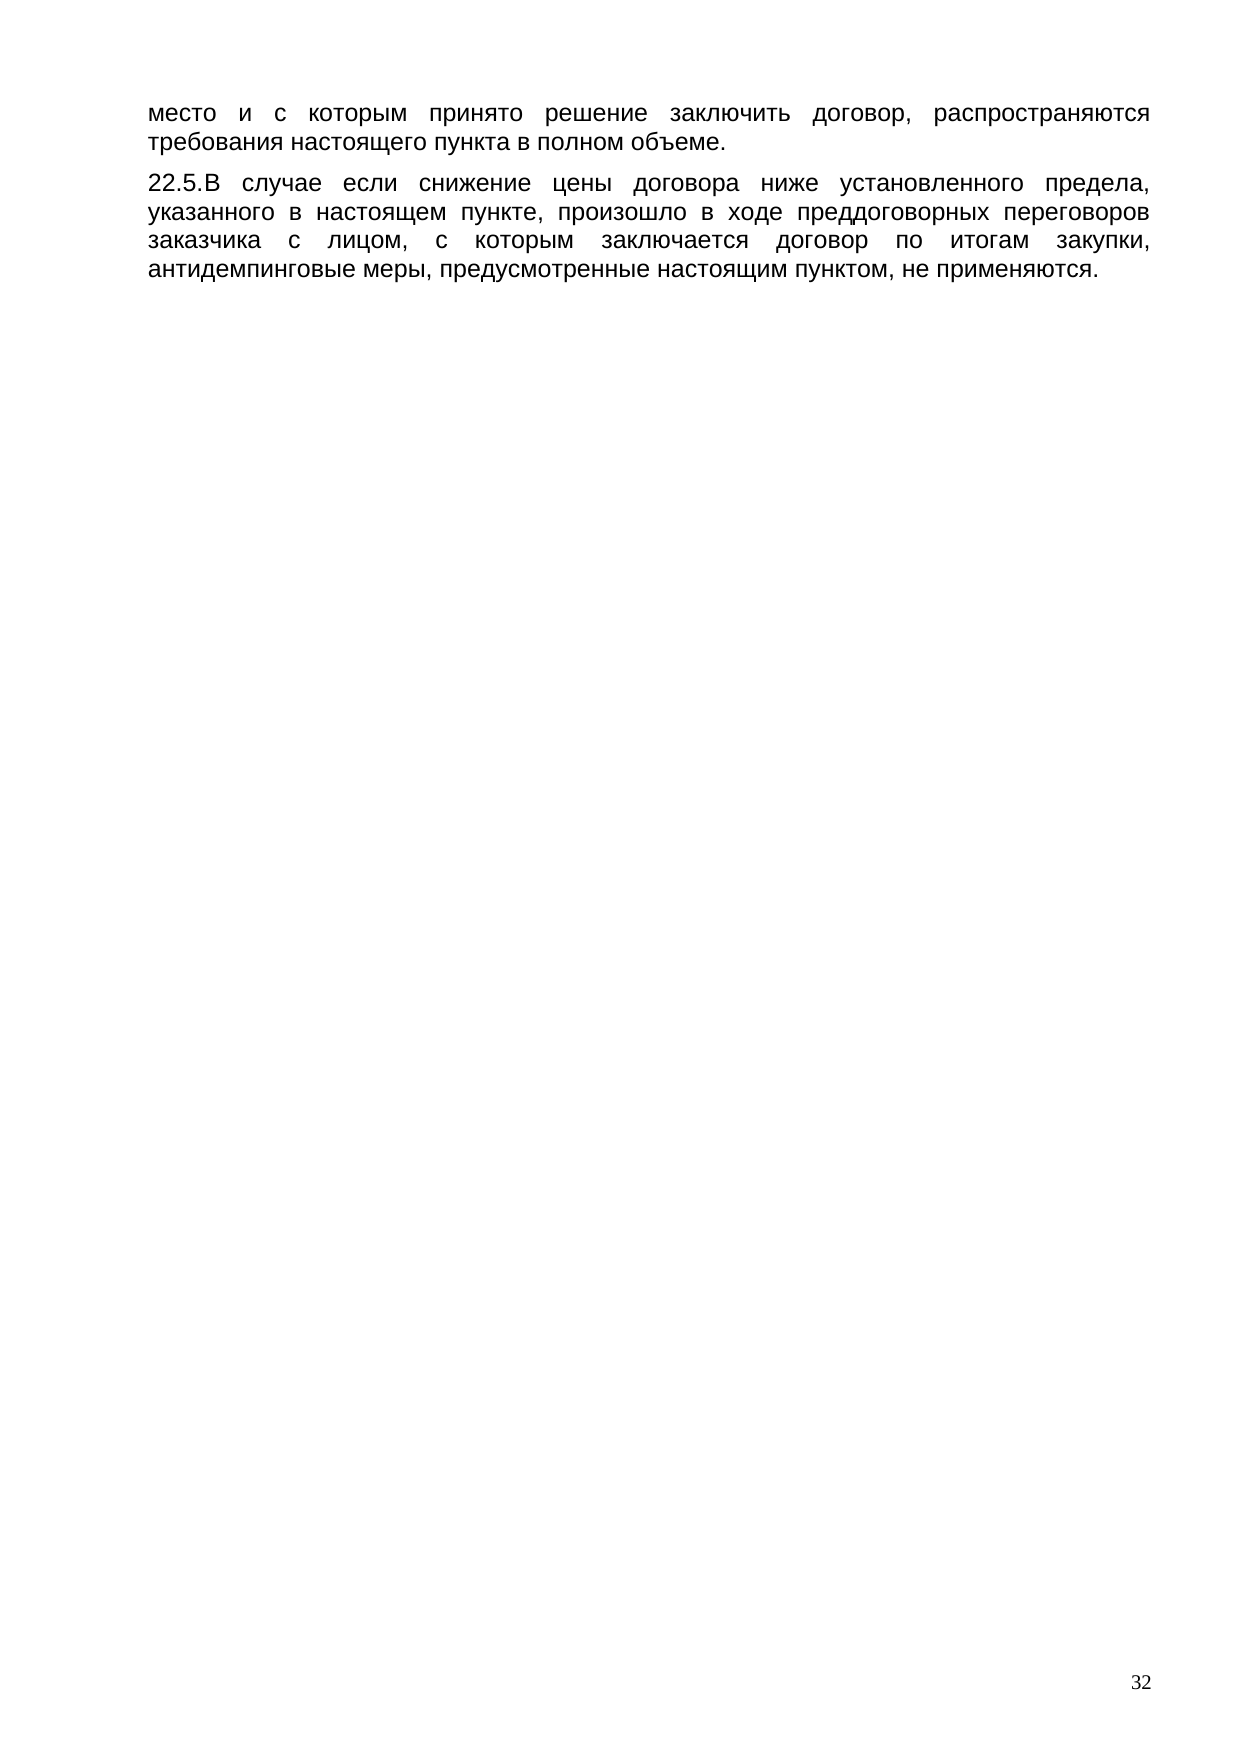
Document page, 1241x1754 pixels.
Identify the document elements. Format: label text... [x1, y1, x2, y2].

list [148, 98, 1152, 155]
list В случае если снижение цены договора ниже установленного предела, указанного в настоящем пункте, произошло в ходе преддоговорных переговоров заказчика с лицом, с которым заключается договор по итогам закупки, антидемпинговые меры, предусмотренные настоящим пунктом, не применяются. [148, 168, 1152, 283]
